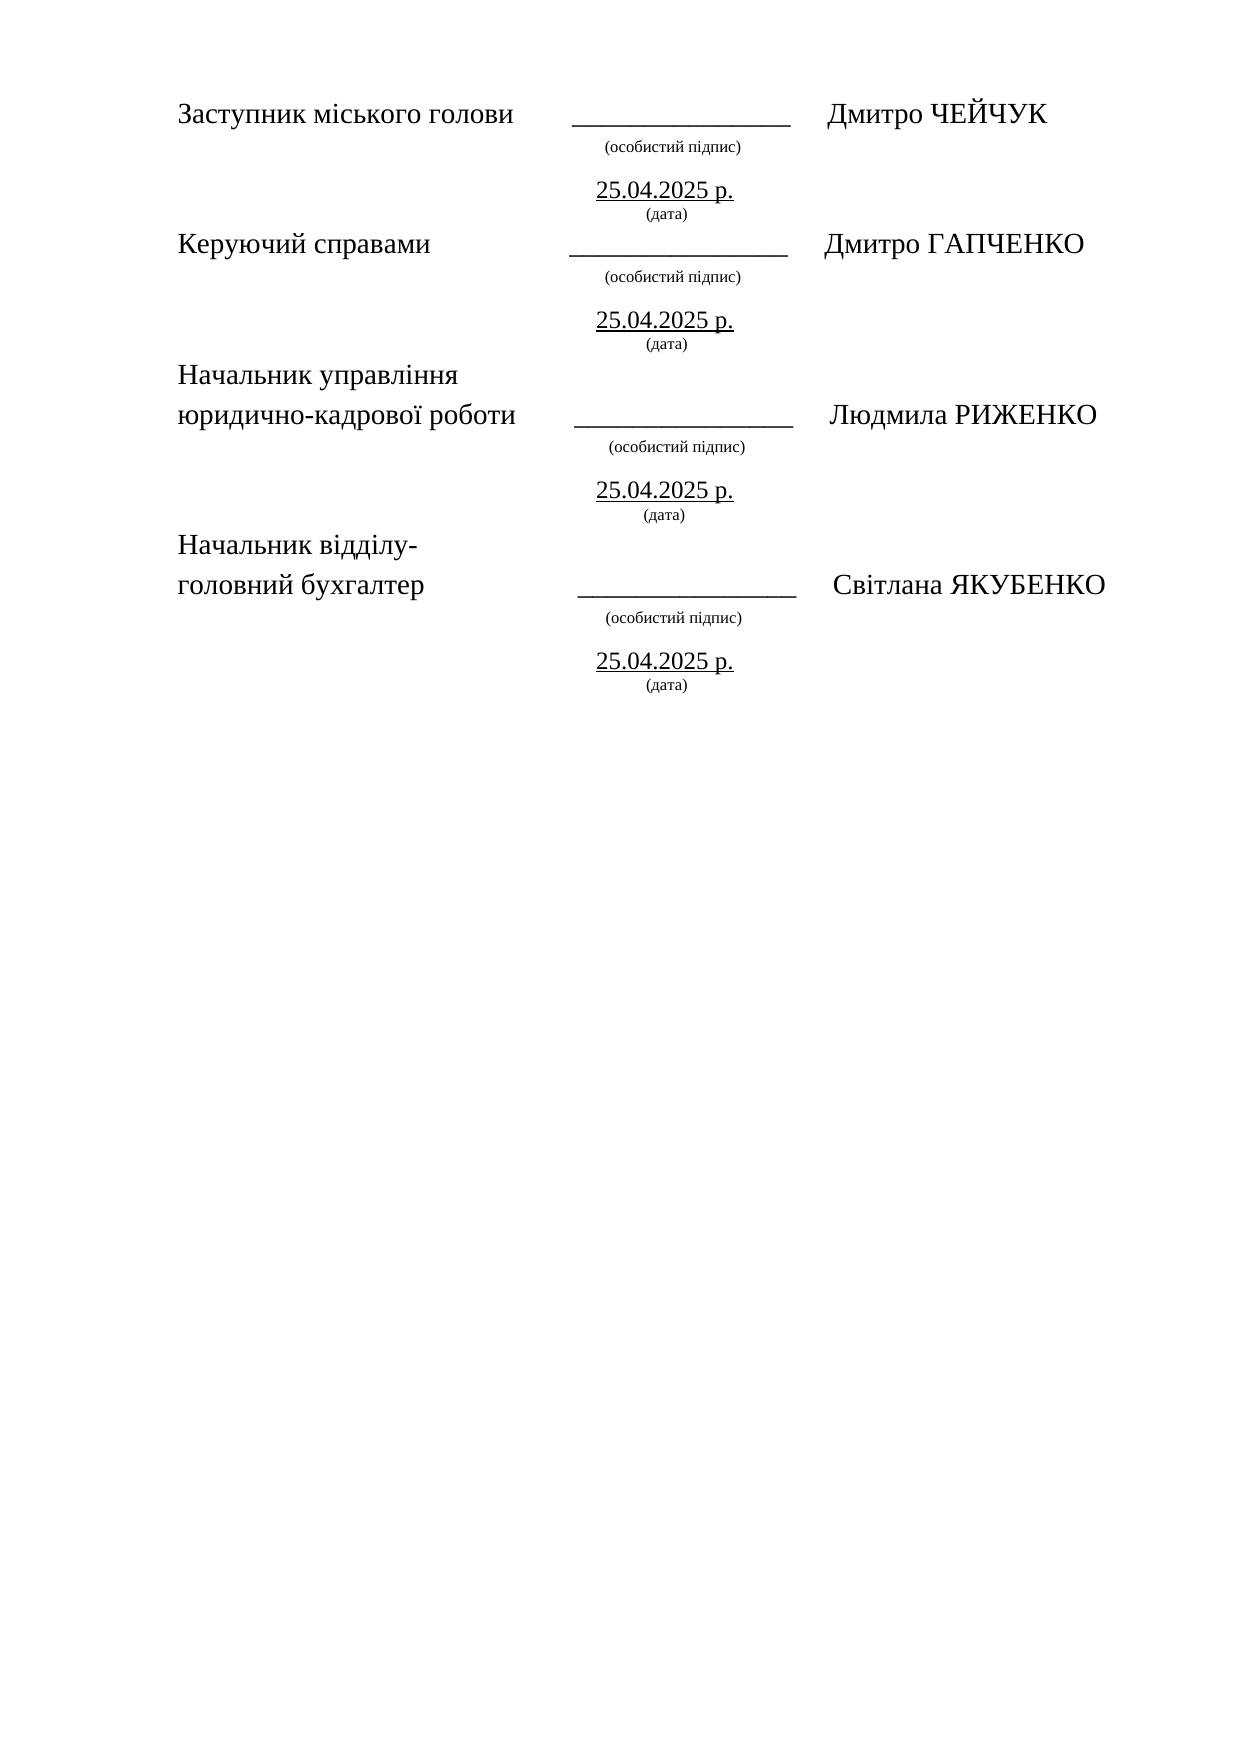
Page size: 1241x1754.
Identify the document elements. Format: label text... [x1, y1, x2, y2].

text 25.04.2025 р. [177, 476, 1152, 504]
text юридично-кадрової роботи _______________ Людмила РИЖЕНКО [177, 397, 1152, 431]
text (дата)(дат) [177, 504, 1152, 523]
text 25.04.2025 р. [177, 175, 1152, 204]
text (особистий підпис) [177, 437, 1152, 456]
text Начальник управління [177, 357, 1152, 390]
text (особистий підпис) [177, 267, 1152, 286]
text 25.04.2025 р. [177, 646, 1152, 675]
text Заступник міського голови _______________ Дмитро ЧЕЙЧУК [177, 96, 1152, 130]
text 25.04.2025 р. [177, 305, 1152, 334]
text (особистий підпис) [177, 137, 1152, 156]
text Керуючий справами _______________ Дмитро ГАПЧЕНКО [177, 227, 1152, 260]
text (дата) [177, 204, 1152, 223]
text (особистий підпис) [177, 608, 1152, 627]
text (дата) [177, 675, 1152, 694]
text (дата) [177, 334, 1152, 353]
text Начальник відділу- [177, 527, 1152, 561]
text головний бухгалтер _______________ Світлана ЯКУБЕНКО [177, 567, 1152, 601]
